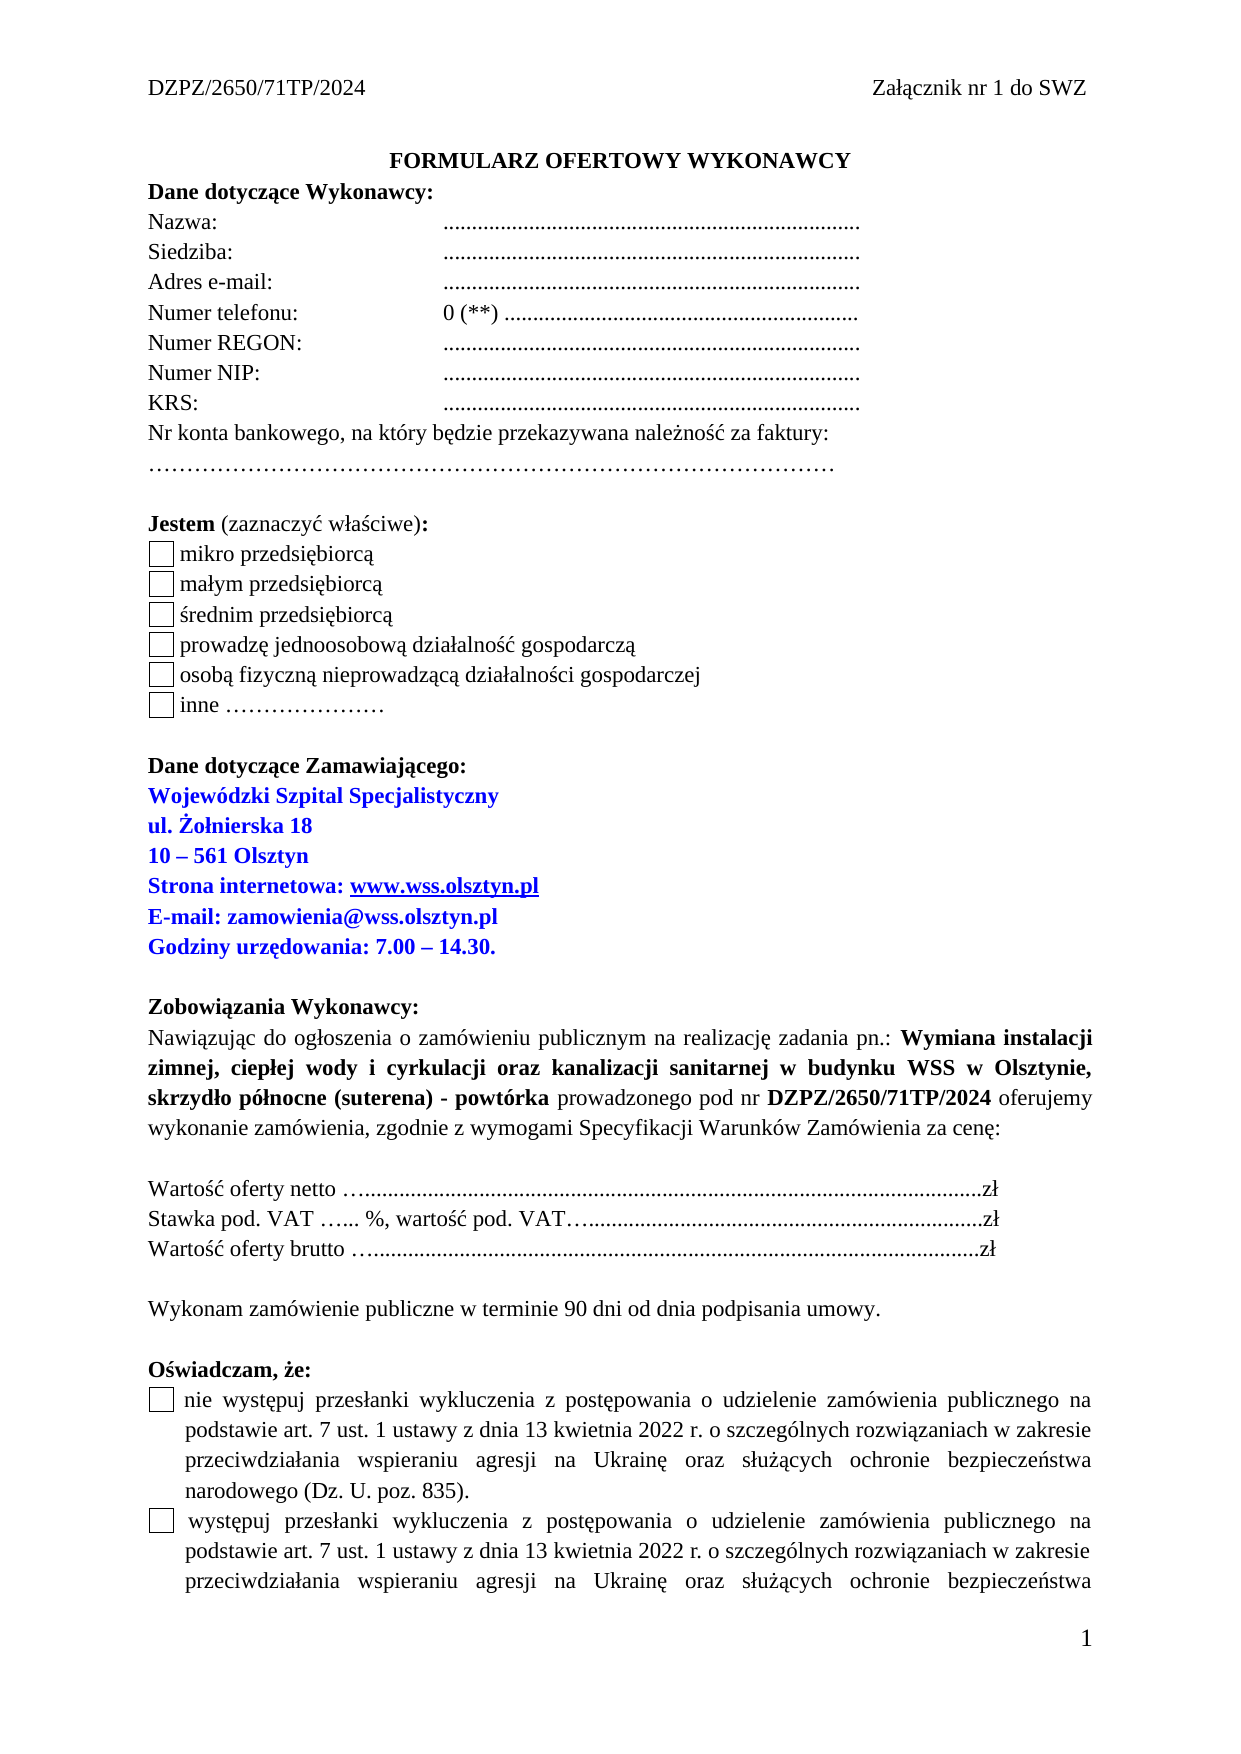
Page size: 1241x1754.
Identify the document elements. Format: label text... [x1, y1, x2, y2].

text FORMULARZ OFERTOWY WYKONAWCY [148, 148, 1093, 174]
text Numer REGON: ......................................................................... [148, 329, 1093, 355]
text Siedziba: ......................................................................... [148, 238, 1093, 264]
text Dane dotyczące Zamawiającego: [148, 752, 1093, 778]
text mikro przedsiębiorcą [148, 540, 1093, 567]
text Nawiązując do ogłoszenia o zamówieniu publicznym na realizację zadania pn.: Wymiana instalacji zimnej, ciepłej wody i cyrkulacji oraz kanalizacji sanitarnej w budynku WSS w Olsztynie, skrzydło północne (suterena) - powtórka prowadzonego pod nr DZPZ/2650/71TP/2024 oferujemy wykonanie zamówienia, zgodnie z wymogami Specyfikacji Warunków Zamówienia za cenę: [148, 1024, 1093, 1141]
text Wartość oferty brutto …..........................................................................................................zł [148, 1235, 1093, 1261]
text Nr konta bankowego, na który będzie przekazywana należność za faktury: ……………………………………………………………………………… [148, 419, 1093, 476]
text Oświadczam, że: [148, 1356, 1093, 1382]
text Strona internetowa: www.wss.olsztyn.pl [148, 873, 1093, 899]
text Wartość oferty netto …............................................................................................................zł [148, 1175, 1093, 1201]
text Numer telefonu: 0 (**) .............................................................. [148, 299, 1093, 325]
text prowadzę jednoosobową działalność gospodarczą [148, 631, 1093, 657]
text KRS: ......................................................................... [148, 389, 1093, 416]
text Dane dotyczące Wykonawcy: [148, 178, 1093, 204]
text nie występuj przesłanki wykluczenia z postępowania o udzielenie zamówienia publicznego na podstawie art. 7 ust. 1 ustawy z dnia 13 kwietnia 2022 r. o szczególnych rozwiązaniach w zakresie przeciwdziałania wspieraniu agresji na Ukrainę oraz służących ochronie bezpieczeństwa narodowego (Dz. U. poz. 835). [148, 1386, 1093, 1503]
text inne ………………… [148, 691, 1093, 718]
text osobą fizyczną nieprowadzącą działalności gospodarczej [148, 661, 1093, 687]
text Wojewódzki Szpital Specjalistyczny [148, 782, 1093, 808]
text Zobowiązania Wykonawcy: [148, 993, 1093, 1020]
text Stawka pod. VAT …... %, wartość pod. VAT….....................................................................zł [148, 1205, 1093, 1231]
text 10 – 561 Olsztyn [148, 842, 1093, 869]
text Adres e-mail: ......................................................................... [148, 268, 1093, 295]
text małym przedsiębiorcą [174, 571, 1093, 597]
text Wykonam zamówienie publiczne w terminie 90 dni od dnia podpisania umowy. [148, 1296, 1093, 1322]
text Godziny urzędowania: 7.00 – 14.30. [148, 933, 1093, 959]
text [148, 1507, 1093, 1594]
text ul. Żołnierska 18 [148, 812, 1093, 838]
text Numer NIP: ......................................................................... [148, 359, 1093, 385]
text Nazwa: ......................................................................... [148, 208, 1093, 234]
text Jestem (zaznaczyć właściwe): [148, 510, 1093, 536]
text E-mail: zamowienia@wss.olsztyn.pl [148, 903, 1093, 929]
text średnim przedsiębiorcą [148, 601, 1093, 627]
